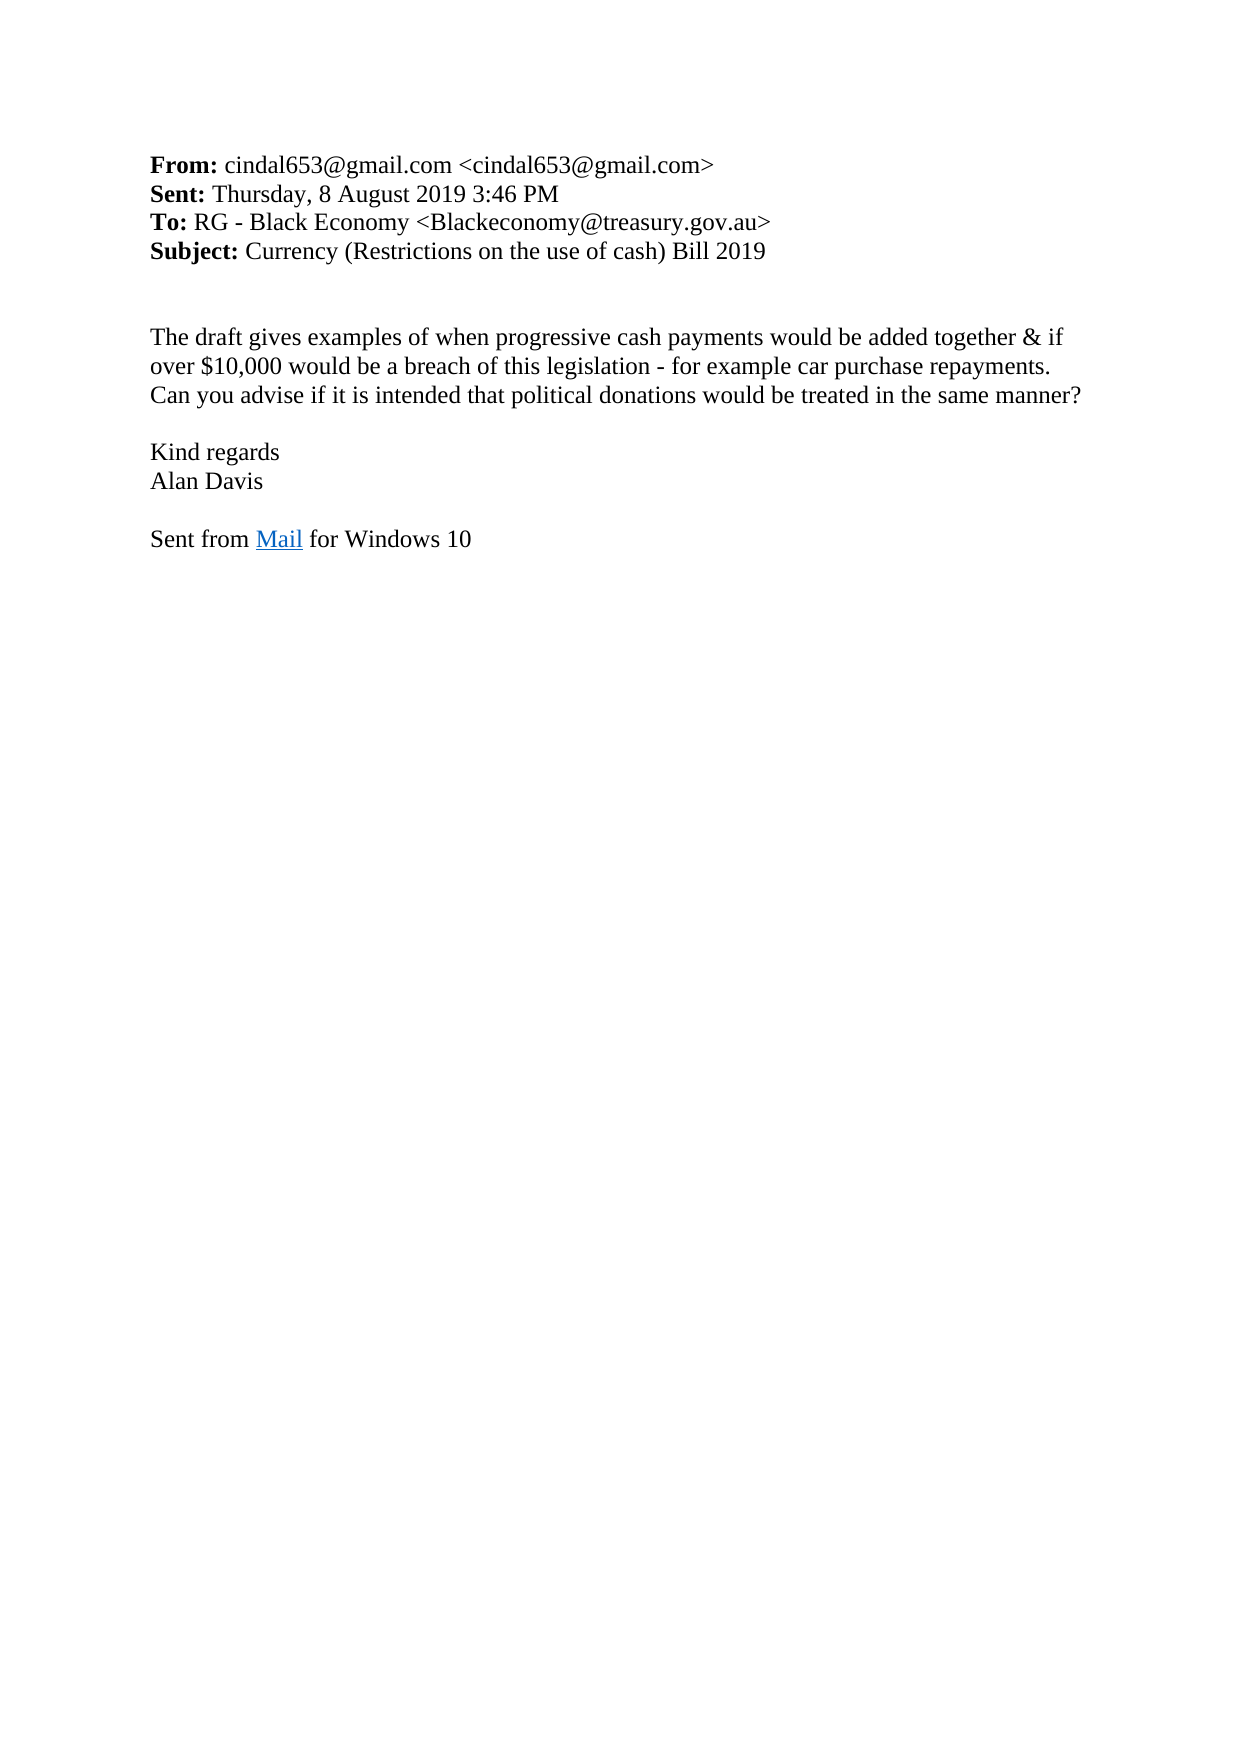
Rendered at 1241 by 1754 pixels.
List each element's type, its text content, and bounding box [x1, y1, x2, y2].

text From: cindal653@gmail.com <cindal653@gmail.com> Sent: Thursday, 8 August 2019 3:46 PM To: RG - Black Economy <Blackeconomy@treasury.gov.au> Subject: Currency (Restrictions on the use of cash) Bill 2019 [150, 150, 1090, 265]
text The draft gives examples of when progressive cash payments would be added together & if over $10,000 would be a breach of this legislation - for example car purchase repayments. Can you advise if it is intended that political donations would be treated in the same manner? [150, 322, 1090, 409]
text Kind regards [150, 437, 1090, 466]
text Alan Davis [150, 466, 1090, 495]
text Sent from Mail for Windows 10 [150, 524, 1090, 552]
